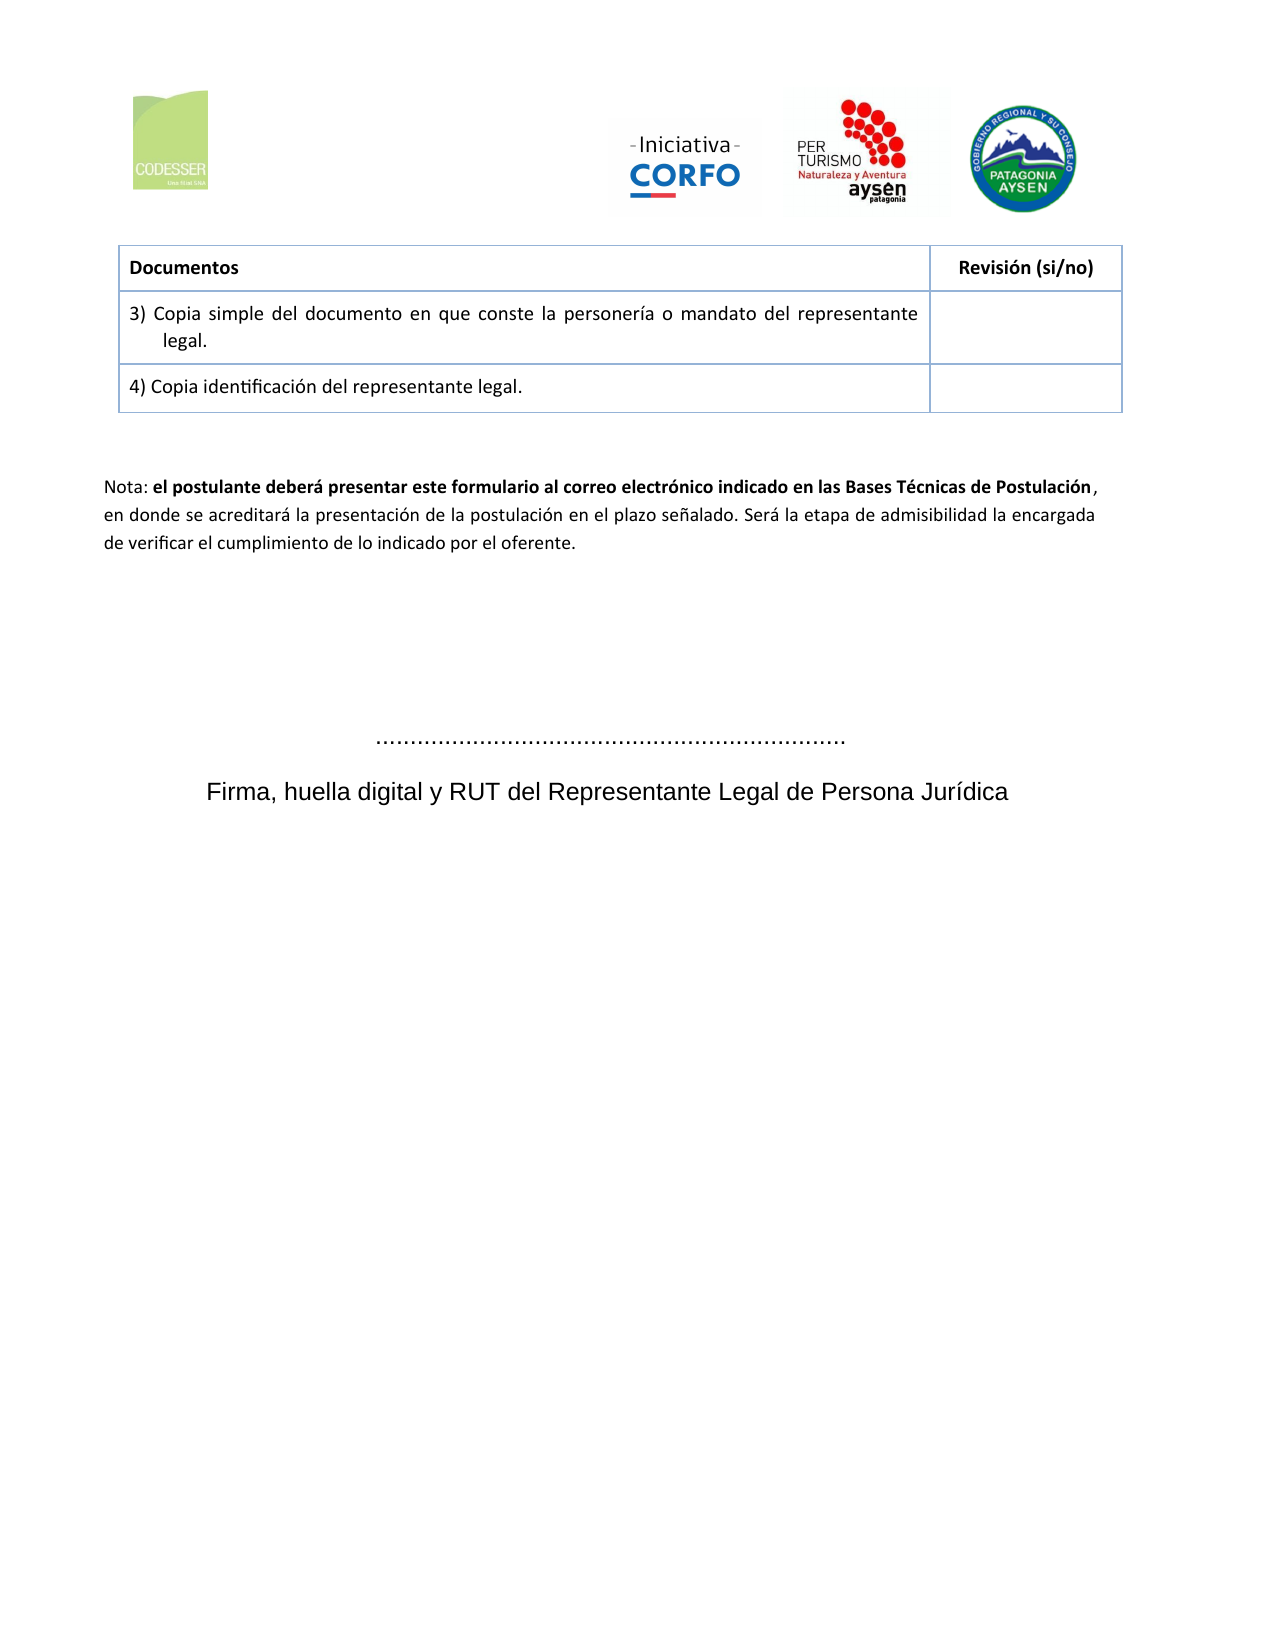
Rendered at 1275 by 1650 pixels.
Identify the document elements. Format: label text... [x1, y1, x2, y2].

table_header Documentos [120, 246, 929, 290]
table_header Revisión (si/no) [931, 246, 1121, 290]
picture [118, 73, 225, 217]
text Nota: el postulante deberá presentar este formulario al correo electrónico indicado en las Bases Técnicas de Postulación, en donde se acreditará la presentación de la postulación en el plazo señalado. Será la etapa de admisibilidad la encargada de verificar el cumplimiento de lo indicado por el oferente. [103, 474, 1098, 554]
text Firma, huella digital y RUT del Representante Legal de Persona Jurídica [118, 777, 1098, 806]
picture [607, 118, 763, 217]
picture [782, 87, 1089, 217]
table_cell 4) Copia identificación del representante legal. [120, 365, 929, 412]
text .................................................................... [118, 721, 1098, 750]
table_cell [931, 292, 1121, 363]
table_cell 3) Copia simple del documento en que conste la personería o mandato del representante legal. [120, 292, 929, 363]
table_cell [931, 365, 1121, 412]
